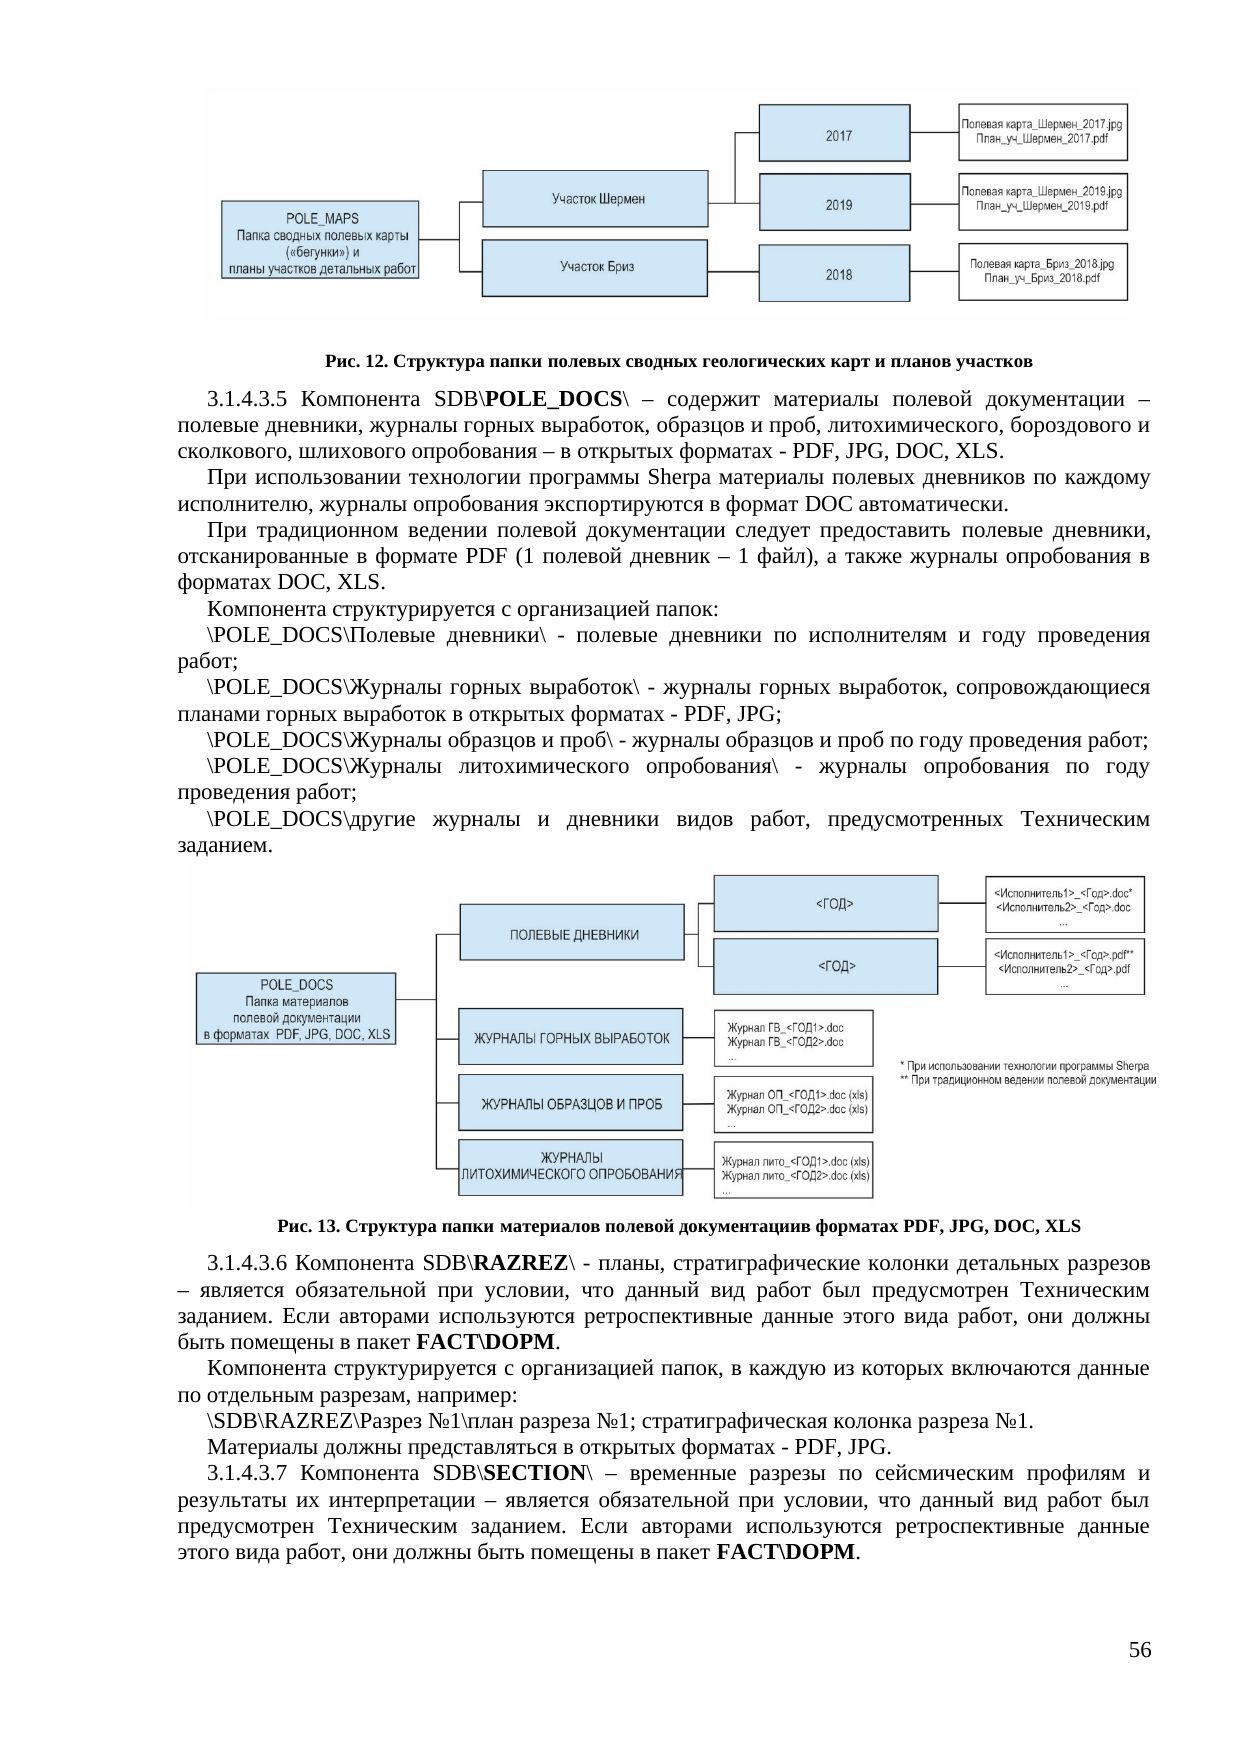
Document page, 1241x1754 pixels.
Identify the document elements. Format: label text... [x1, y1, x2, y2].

text \POLE_DOCS\Журналы литохимического опробования\ - журналы опробования по году проведения работ; [177, 753, 1152, 805]
text \POLE_DOCS\Журналы образцов и проб\ - журналы образцов и проб по году проведения работ; [177, 726, 1152, 753]
text \POLE_DOCS\Журналы горных выработок\ - журналы горных выработок, сопровождающиеся планами горных выработок в открытых форматах - PDF, JPG; [177, 674, 1152, 726]
text 3.1.4.3.5 Компонента SDB\POLE_DOCS\ – содержит материалы полевой документации – полевые дневники, журналы горных выработок, образцов и проб, литохимического, бороздового и сколкового, шлихового опробования – в открытых форматах - PDF, JPG, DOC, XLS. [177, 385, 1152, 464]
text \POLE_DOCS\другие журналы и дневники видов работ, предусмотренных Техническим заданием. [177, 805, 1152, 858]
text \SDB\RAZREZ\Разрез №1\план разреза №1; стратиграфическая колонка разреза №1. [177, 1407, 1152, 1433]
text Материалы должны представляться в открытых форматах - PDF, JPG. [177, 1433, 1152, 1460]
text При традиционном ведении полевой документации следует предоставить полевые дневники, отсканированные в формате PDF (1 полевой дневник – 1 файл), а также журналы опробования в форматах DOC, XLS. [177, 516, 1152, 595]
text Рис. 12. Структура папки полевых сводных геологических карт и планов участков [177, 346, 1152, 373]
text Компонента структурируется с организацией папок: [177, 595, 1152, 621]
text 3.1.4.3.7 Компонента SDB\SECTION\ – временные разрезы по сейсмическим профилям и результаты их интерпретации – является обязательной при условии, что данный вид работ был предусмотрен Техническим заданием. Если авторами используются ретроспективные данные этого вида работ, они должны быть помещены в пакет FACT\DOPM. [177, 1460, 1152, 1565]
text Компонента структурируется с организацией папок, в каждую из которых включаются данные по отдельным разрезам, например: [177, 1355, 1152, 1407]
text При использовании технологии программы Sherpa материалы полевых дневников по каждому исполнителю, журналы опробования экспортируются в формат DOC автоматически. [177, 464, 1152, 516]
picture [186, 863, 1161, 1211]
text 3.1.4.3.6 Компонента SDB\RAZREZ\ - планы, стратиграфические колонки детальных разрезов – является обязательной при условии, что данный вид работ был предусмотрен Техническим заданием. Если авторами используются ретроспективные данные этого вида работ, они должны быть помещены в пакет FACT\DOPM. [177, 1250, 1152, 1355]
picture [206, 88, 1141, 321]
text \POLE_DOCS\Полевые дневники\ - полевые дневники по исполнителям и году проведения работ; [177, 621, 1152, 674]
